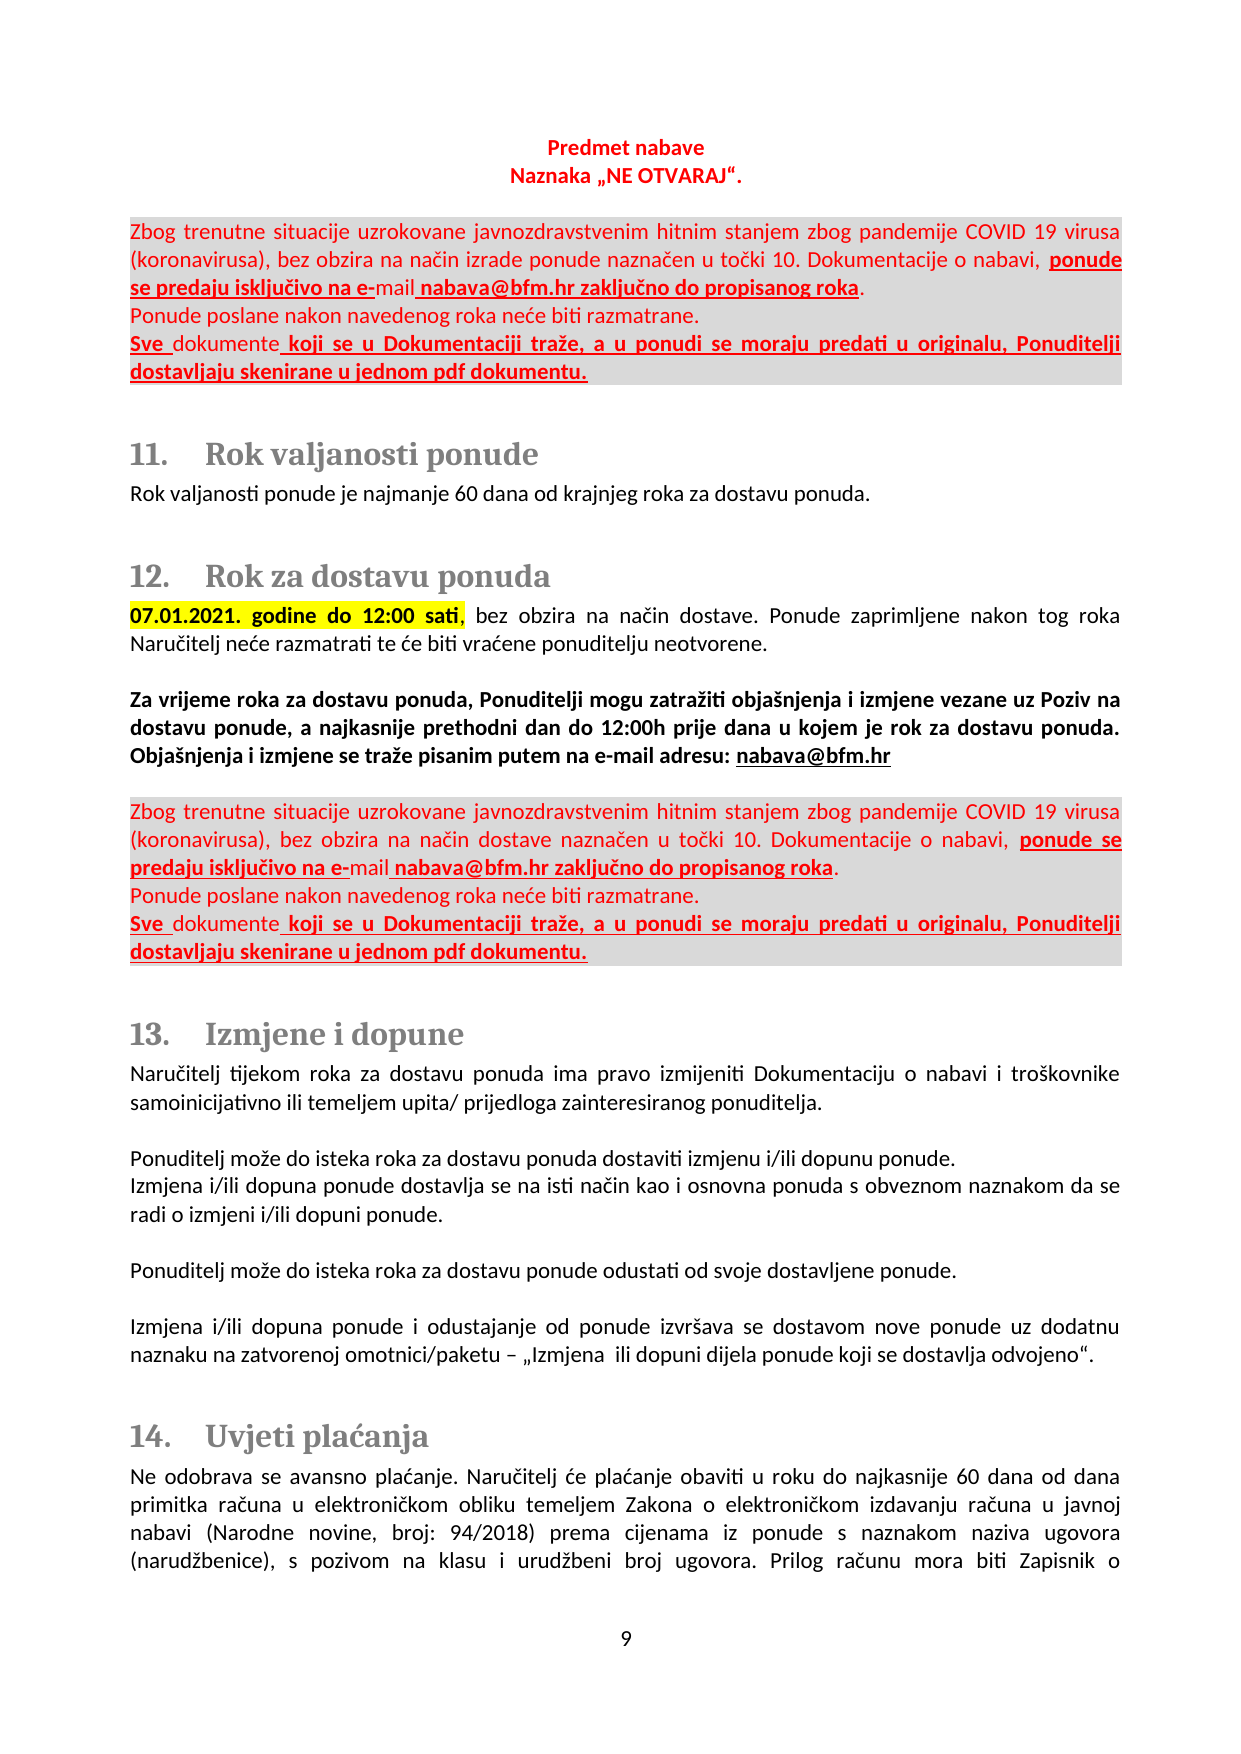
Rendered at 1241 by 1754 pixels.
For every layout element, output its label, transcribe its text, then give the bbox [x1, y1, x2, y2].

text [130, 1462, 1122, 1574]
text Sve dokumente koji se u Dokumentaciji traže, a u ponudi se moraju predati u originalu, Ponuditelji dostavljaju skenirane u jednom pdf dokumentu. [130, 329, 1122, 385]
text Predmet nabave [130, 133, 1122, 161]
text Izmjena i/ili dopuna ponude dostavlja se na isti način kao i osnovna ponuda s obveznom naznakom da se radi o izmjeni i/ili dopuni ponude. [130, 1172, 1122, 1228]
text Ponuditelj može do isteka roka za dostavu ponude odustati od svoje dostavljene ponude. [130, 1256, 1122, 1284]
text Za vrijeme roka za dostavu ponuda, Ponuditelji mogu zatražiti objašnjenja i izmjene vezane uz Poziv na dostavu ponude, a najkasnije prethodni dan do 12:00h prije dana u kojem je rok za dostavu ponuda. Objašnjenja i izmjene se traže pisanim putem na e-mail adresu: nabava@bfm.hr [130, 685, 1122, 769]
text Naznaka „NE OTVARAJ“. [130, 161, 1122, 189]
text 07.01.2021. godine do 12:00 sati, bez obzira na način dostave. Ponude zaprimljene nakon tog roka Naručitelj neće razmatrati te će biti vraćene ponuditelju neotvorene. [130, 601, 1122, 657]
text Rok za dostavu ponuda [130, 557, 1122, 596]
text Izmjena i/ili dopuna ponude i odustajanje od ponude izvršava se dostavom nove ponude uz dodatnu naznaku na zatvorenoj omotnici/paketu – „Izmjena ili dopuni dijela ponude koji se dostavlja odvojeno“. [130, 1312, 1122, 1368]
text Uvjeti plaćanja [130, 1418, 1122, 1456]
text Ponude poslane nakon navedenog roka neće biti razmatrane. [130, 881, 1122, 909]
text Izmjene i dopune [130, 1016, 1122, 1054]
text Ponude poslane nakon navedenog roka neće biti razmatrane. [130, 301, 1122, 329]
text Zbog trenutne situacije uzrokovane javnozdravstvenim hitnim stanjem zbog pandemije COVID 19 virusa (koronavirusa), bez obzira na način dostave naznačen u točki 10. Dokumentacije o nabavi, ponude se predaju isključivo na e-mail nabava@bfm.hr zaključno do propisanog roka. [130, 797, 1122, 881]
text Sve dokumente koji se u Dokumentaciji traže, a u ponudi se moraju predati u originalu, Ponuditelji dostavljaju skenirane u jednom pdf dokumentu. [130, 909, 1122, 966]
text Naručitelj tijekom roka za dostavu ponuda ima pravo izmijeniti Dokumentaciju o nabavi i troškovnike samoinicijativno ili temeljem upita/ prijedloga zainteresiranog ponuditelja. [130, 1059, 1122, 1116]
text Rok valjanosti ponude [130, 435, 1122, 473]
text Zbog trenutne situacije uzrokovane javnozdravstvenim hitnim stanjem zbog pandemije COVID 19 virusa (koronavirusa), bez obzira na način izrade ponude naznačen u točki 10. Dokumentacije o nabavi, ponude se predaju isključivo na e-mail nabava@bfm.hr zaključno do propisanog roka. [130, 217, 1122, 301]
text Ponuditelj može do isteka roka za dostavu ponuda dostaviti izmjenu i/ili dopunu ponude. [130, 1144, 1122, 1172]
text Rok valjanosti ponude je najmanje 60 dana od krajnjeg roka za dostavu ponuda. [130, 479, 1122, 507]
